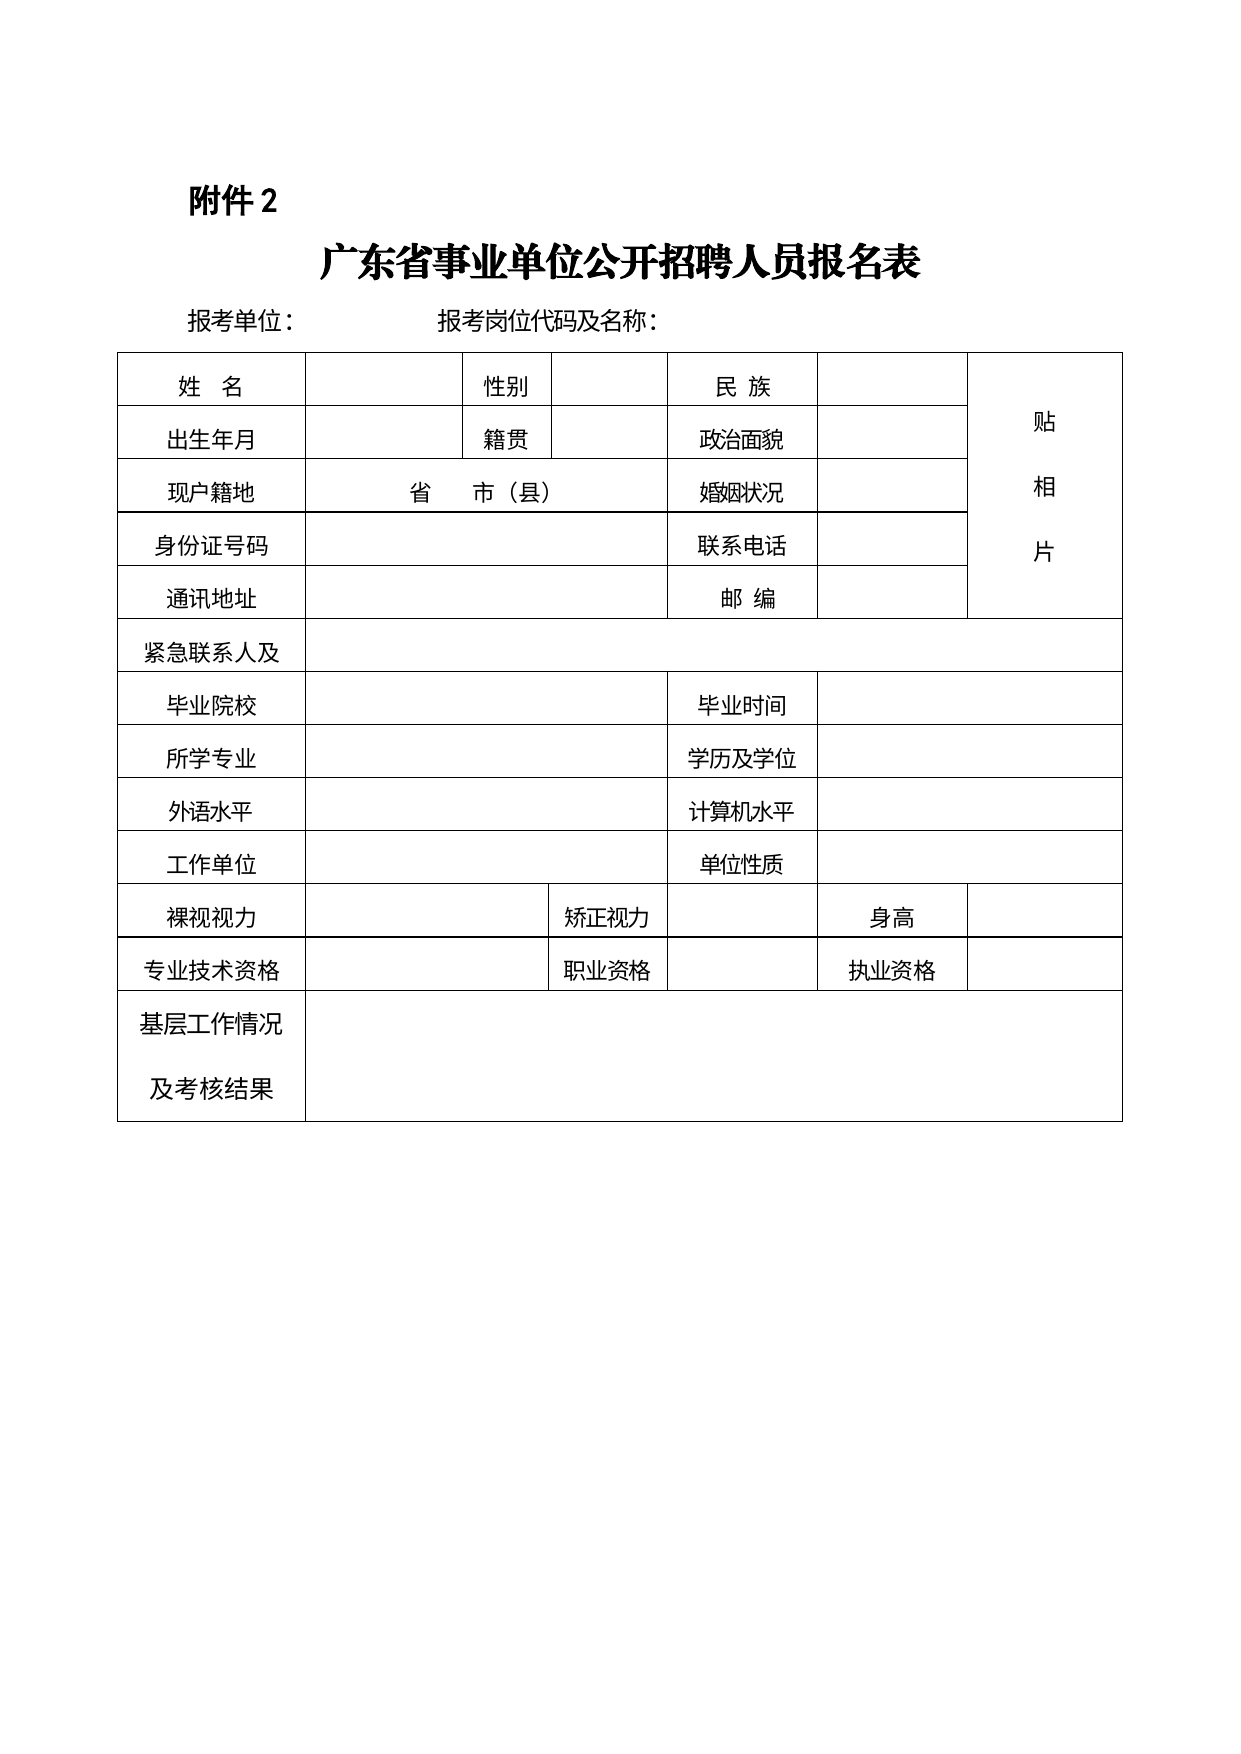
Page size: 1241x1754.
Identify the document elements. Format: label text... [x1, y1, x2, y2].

table_cell [306, 566, 667, 618]
table_cell [552, 406, 667, 458]
table_cell 学历及学位 [668, 725, 817, 777]
table_cell 邮 编 [668, 566, 817, 618]
table_cell 省 市（县） [306, 459, 667, 511]
table_cell 身份证号码 [118, 513, 305, 564]
table_cell 执业资格 [818, 938, 967, 989]
table_cell [968, 884, 1122, 936]
table_header 贴 相 片 [968, 353, 1122, 618]
table_cell 所学专业 [118, 725, 305, 777]
table_cell [306, 406, 462, 458]
table_cell [968, 938, 1122, 989]
table_cell 裸视视力 [118, 884, 305, 936]
table_header 姓 名 [118, 353, 305, 405]
table_cell 政治面貌 [668, 406, 817, 458]
table_cell [818, 406, 967, 458]
table_cell 联系电话 [668, 513, 817, 564]
table_cell 工作单位 [118, 831, 305, 883]
table_cell [818, 672, 1122, 724]
table_cell [306, 831, 667, 883]
table_cell 紧急联系人及 联系方式 [118, 619, 305, 671]
table_header [552, 353, 667, 405]
table_cell [818, 566, 967, 618]
table_cell [818, 778, 1122, 830]
table_cell [306, 725, 667, 777]
table_cell [306, 672, 667, 724]
table_cell [668, 938, 817, 989]
table_cell 基层工作情况及考核结果 [118, 991, 305, 1121]
table_cell [818, 831, 1122, 883]
table_cell [306, 991, 1122, 1121]
text 广东省事业单位公开招聘人员报名表 [187, 224, 1053, 287]
table_cell 通讯地址 [118, 566, 305, 618]
table_cell 矫正视力 [549, 884, 667, 936]
table_cell [306, 778, 667, 830]
table_cell [818, 513, 967, 564]
table_cell 毕业时间 [668, 672, 817, 724]
table_cell [306, 938, 548, 989]
table_cell 毕业院校 [118, 672, 305, 724]
table_header [306, 353, 462, 405]
table_header [818, 353, 967, 405]
table_cell 籍贯 [463, 406, 551, 458]
table_cell 婚姻状况 [668, 459, 817, 511]
table_cell [306, 513, 667, 564]
table_cell 单位性质 [668, 831, 817, 883]
table_cell 职业资格 [549, 938, 667, 989]
text 报考单位 ： 报考岗位代码及名称： [187, 287, 1053, 352]
table_cell [668, 884, 817, 936]
table_cell [306, 619, 1122, 671]
table_cell [306, 884, 548, 936]
table_header 民 族 [668, 353, 817, 405]
table_cell 计算机水平 [668, 778, 817, 830]
table_cell 专业技术资格 [118, 938, 305, 989]
table_cell 出生年月 [118, 406, 305, 458]
text 附件2 [187, 162, 1053, 224]
table_cell 现户籍地 [118, 459, 305, 511]
table_cell 外语水平 [118, 778, 305, 830]
table_header 性别 [463, 353, 551, 405]
table_cell 身高 [818, 884, 967, 936]
table_cell [818, 725, 1122, 777]
table_cell [818, 459, 967, 511]
